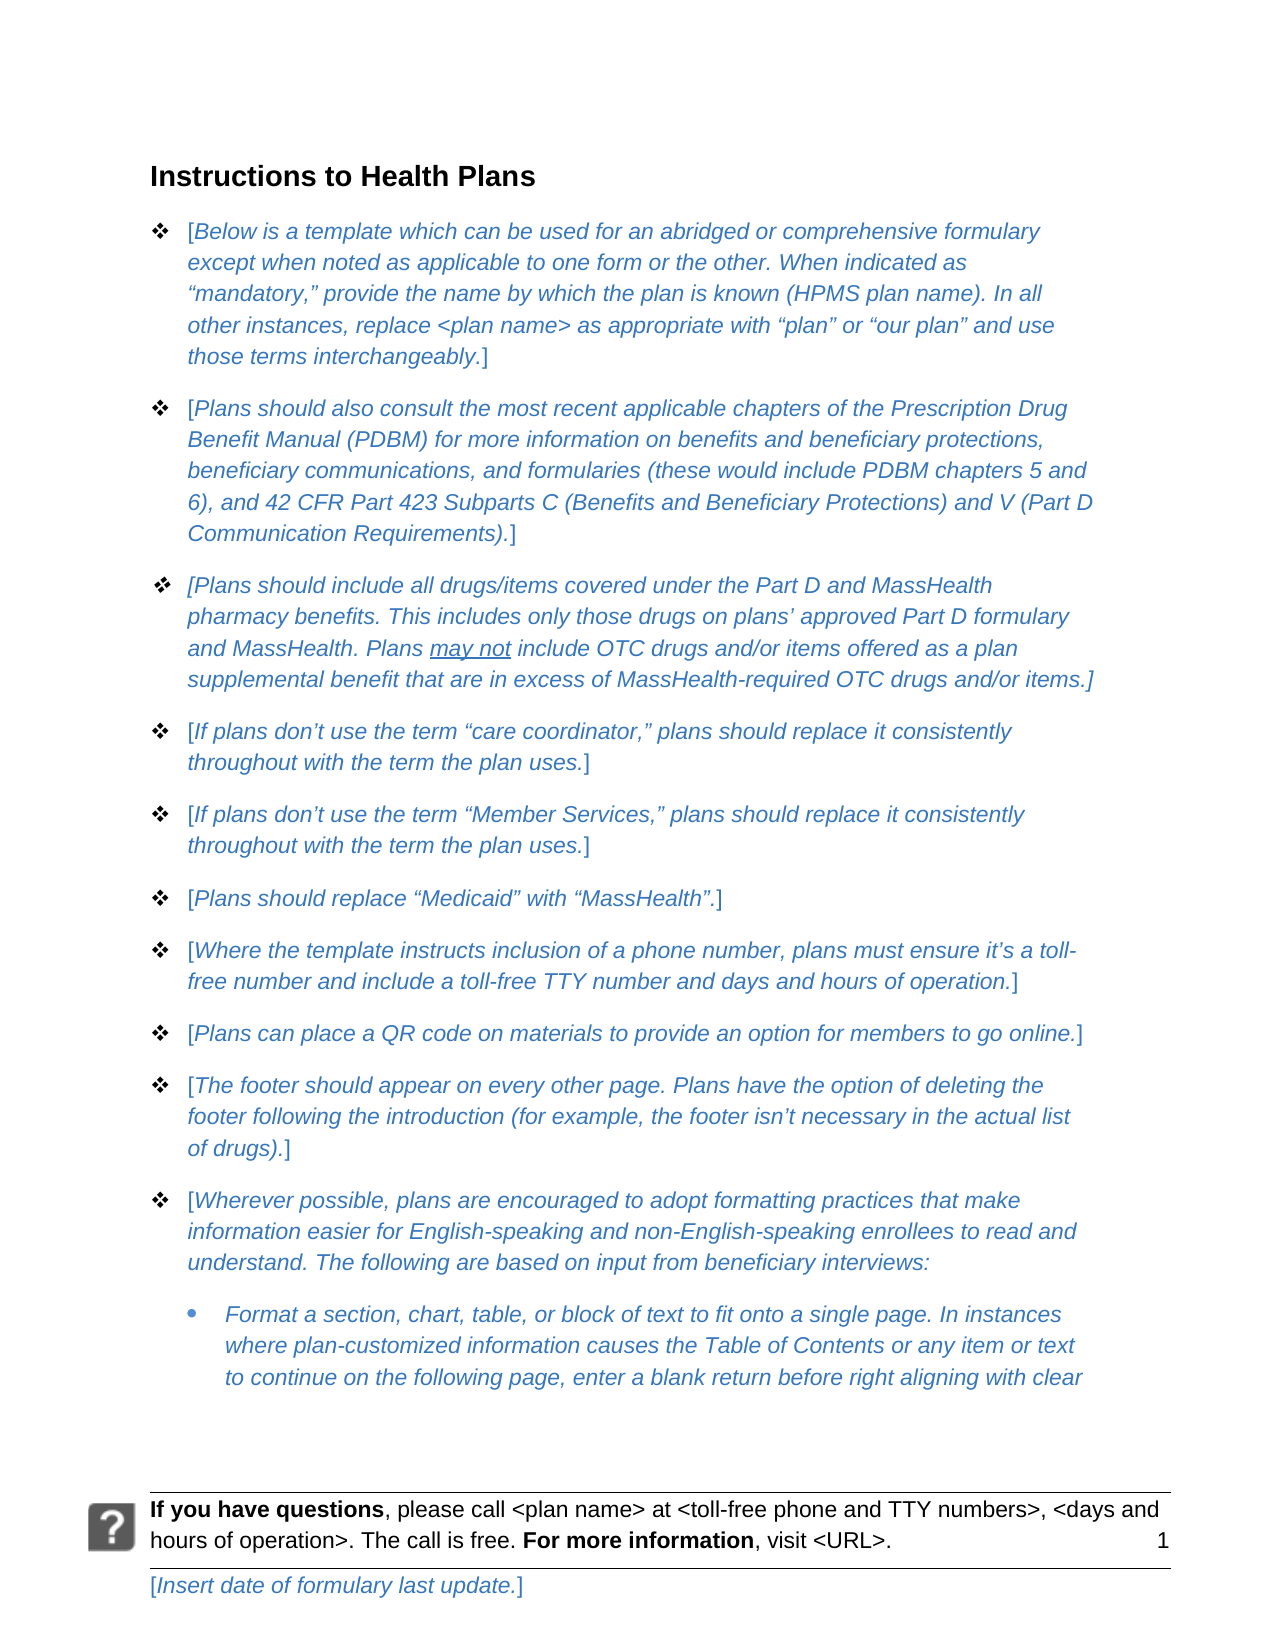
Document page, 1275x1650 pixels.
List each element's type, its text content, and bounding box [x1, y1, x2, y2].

text [The footer should appear on every other page. Plans have the option of deleting the footer following the introduction (for example, the footer isn’t necessary in the actual list of drugs).] [150, 1068, 1096, 1162]
text Instructions to Health Plans [150, 156, 1171, 193]
text [Where the template instructs inclusion of a phone number, plans must ensure it’s a toll-free number and include a toll-free TTY number and days and hours of operation.] [150, 933, 1096, 996]
text [If plans don’t use the term “care coordinator,” plans should replace it consistently throughout with the term the plan uses.] [150, 714, 1096, 777]
text [Plans should include all drugs/items covered under the Part D and MassHealth pharmacy benefits. This includes only those drugs on plans’ approved Part D formulary and MassHealth. Plans may not include OTC drugs and/or items offered as a plan supplemental benefit that are in excess of MassHealth-required OTC drugs and/or items.] [150, 568, 1096, 693]
text [Wherever possible, plans are encouraged to adopt formatting practices that make information easier for English-speaking and non-English-speaking enrollees to read and understand. The following are based on input from beneficiary interviews: [150, 1183, 1096, 1277]
text [Plans should replace “Medicaid” with “MassHealth”.] [150, 881, 1096, 912]
picture [88, 1503, 137, 1553]
text [Plans can place a QR code on materials to provide an option for members to go online.] [150, 1016, 1096, 1048]
text [If plans don’t use the term “Member Services,” plans should replace it consistently throughout with the term the plan uses.] [150, 798, 1096, 860]
text [Below is a template which can be used for an abridged or comprehensive formulary except when noted as applicable to one form or the other. When indicated as “mandatory,” provide the name by which the plan is known (HPMS plan name). In all other instances, replace <plan name> as appropriate with “plan” or “our plan” and use those terms interchangeably.] [150, 214, 1096, 371]
text [Plans should also consult the most recent applicable chapters of the Prescription Drug Benefit Manual (PDBM) for more information on benefits and beneficiary protections, beneficiary communications, and formularies (these would include PDBM chapters 5 and 6), and 42 CFR Part 423 Subparts C (Benefits and Beneficiary Protections) and V (Part D Communication Requirements).] [150, 391, 1096, 548]
